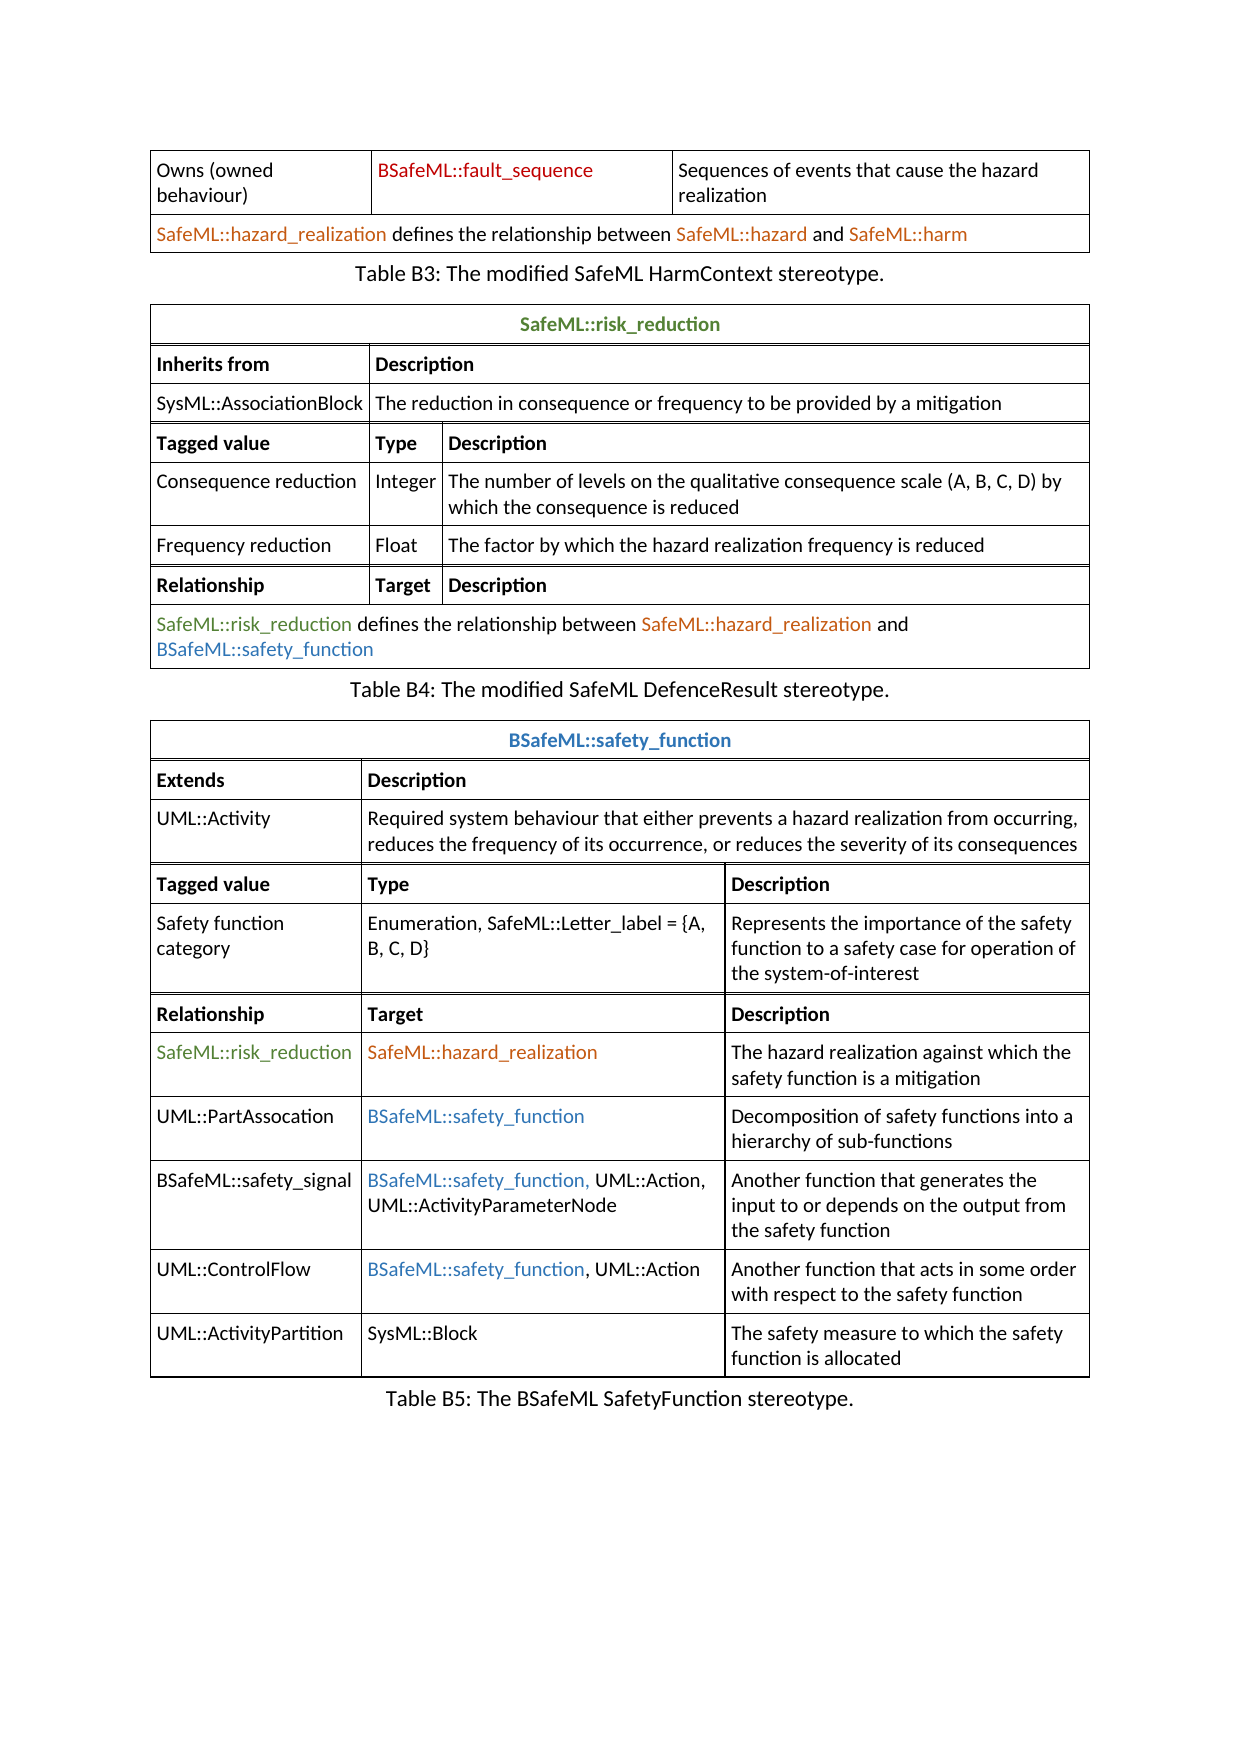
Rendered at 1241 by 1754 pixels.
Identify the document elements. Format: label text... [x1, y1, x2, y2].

table_cell Owns (owned behaviour) [151, 151, 371, 214]
table_cell UML::Activity [151, 800, 361, 862]
table_cell Description [443, 567, 1089, 604]
table_cell BSafeML::safety_signal [151, 1161, 361, 1249]
table_cell Another function that acts in some order with respect to the safety function [726, 1250, 1089, 1313]
table_cell Description [370, 346, 1089, 383]
table_cell The factor by which the hazard realization frequency is reduced [443, 526, 1089, 564]
table_cell Required system behaviour that either prevents a hazard realization from occurring, reduces the frequency of its occurrence, or reduces the severity of its consequences [362, 800, 1089, 862]
table_cell Type [362, 865, 724, 903]
table_header SafeML::risk_reduction [151, 305, 1089, 342]
table_cell Decomposition of safety functions into a hierarchy of sub-functions [726, 1097, 1089, 1160]
table_cell Description [443, 424, 1089, 462]
table_cell Tagged value [151, 424, 369, 462]
table_cell Target [362, 995, 724, 1032]
table_cell Type [370, 424, 442, 462]
table_cell SafeML::risk_reduction [151, 1033, 361, 1096]
table_cell Another function that generates the input to or depends on the output from the safety function [726, 1161, 1089, 1249]
table_cell Frequency reduction [151, 526, 369, 564]
table_cell Represents the importance of the safety function to a safety case for operation of the system-of-interest [726, 904, 1089, 992]
table_cell Description [726, 995, 1089, 1032]
table_cell BSafeML::fault_sequence [372, 151, 672, 214]
table_cell Float [370, 526, 442, 564]
table_cell UML::ControlFlow [151, 1250, 361, 1313]
text Table B3: The modified SafeML HarmContext stereotype. [150, 259, 1090, 287]
table_cell SysML::AssociationBlock [151, 384, 369, 421]
table_cell BSafeML::safety_function, UML::Action [362, 1250, 724, 1313]
table_cell Sequences of events that cause the hazard realization [673, 151, 1089, 214]
table_cell The safety measure to which the safety function is allocated [726, 1314, 1089, 1376]
table_cell SafeML::risk_reduction defines the relationship between SafeML::hazard_realization and BSafeML::safety_function [151, 605, 1089, 668]
table_cell Inherits from [151, 346, 369, 383]
table_cell Integer [370, 463, 442, 525]
table_cell Safety function category [151, 904, 361, 992]
table_cell SafeML::hazard_realization [362, 1033, 724, 1096]
table_cell The hazard realization against which the safety function is a mitigation [726, 1033, 1089, 1096]
text Table B5: The BSafeML SafetyFunction stereotype. [150, 1384, 1090, 1412]
table_cell UML::ActivityPartition [151, 1314, 361, 1376]
table_cell Extends [151, 761, 361, 798]
table_cell Consequence reduction [151, 463, 369, 525]
table_cell Relationship [151, 567, 369, 604]
table_cell The number of levels on the qualitative consequence scale (A, B, C, D) by which the consequence is reduced [443, 463, 1089, 525]
table_cell SysML::Block [362, 1314, 724, 1376]
table_cell Description [362, 761, 1089, 798]
table_cell Description [726, 865, 1089, 903]
table_header BSafeML::safety_function [151, 721, 1089, 758]
table_cell Target [370, 567, 442, 604]
table_cell BSafeML::safety_function, UML::Action, UML::ActivityParameterNode [362, 1161, 724, 1249]
table_cell Enumeration, SafeML::Letter_label = {A, B, C, D} [362, 904, 724, 992]
table_cell SafeML::hazard_realization defines the relationship between SafeML::hazard and SafeML::harm [151, 215, 1089, 252]
text Table B4: The modified SafeML DefenceResult stereotype. [150, 675, 1090, 703]
table_cell BSafeML::safety_function [362, 1097, 724, 1160]
table_cell The reduction in consequence or frequency to be provided by a mitigation [370, 384, 1089, 421]
table_cell UML::PartAssocation [151, 1097, 361, 1160]
table_cell Tagged value [151, 865, 361, 903]
table_cell Relationship [151, 995, 361, 1032]
